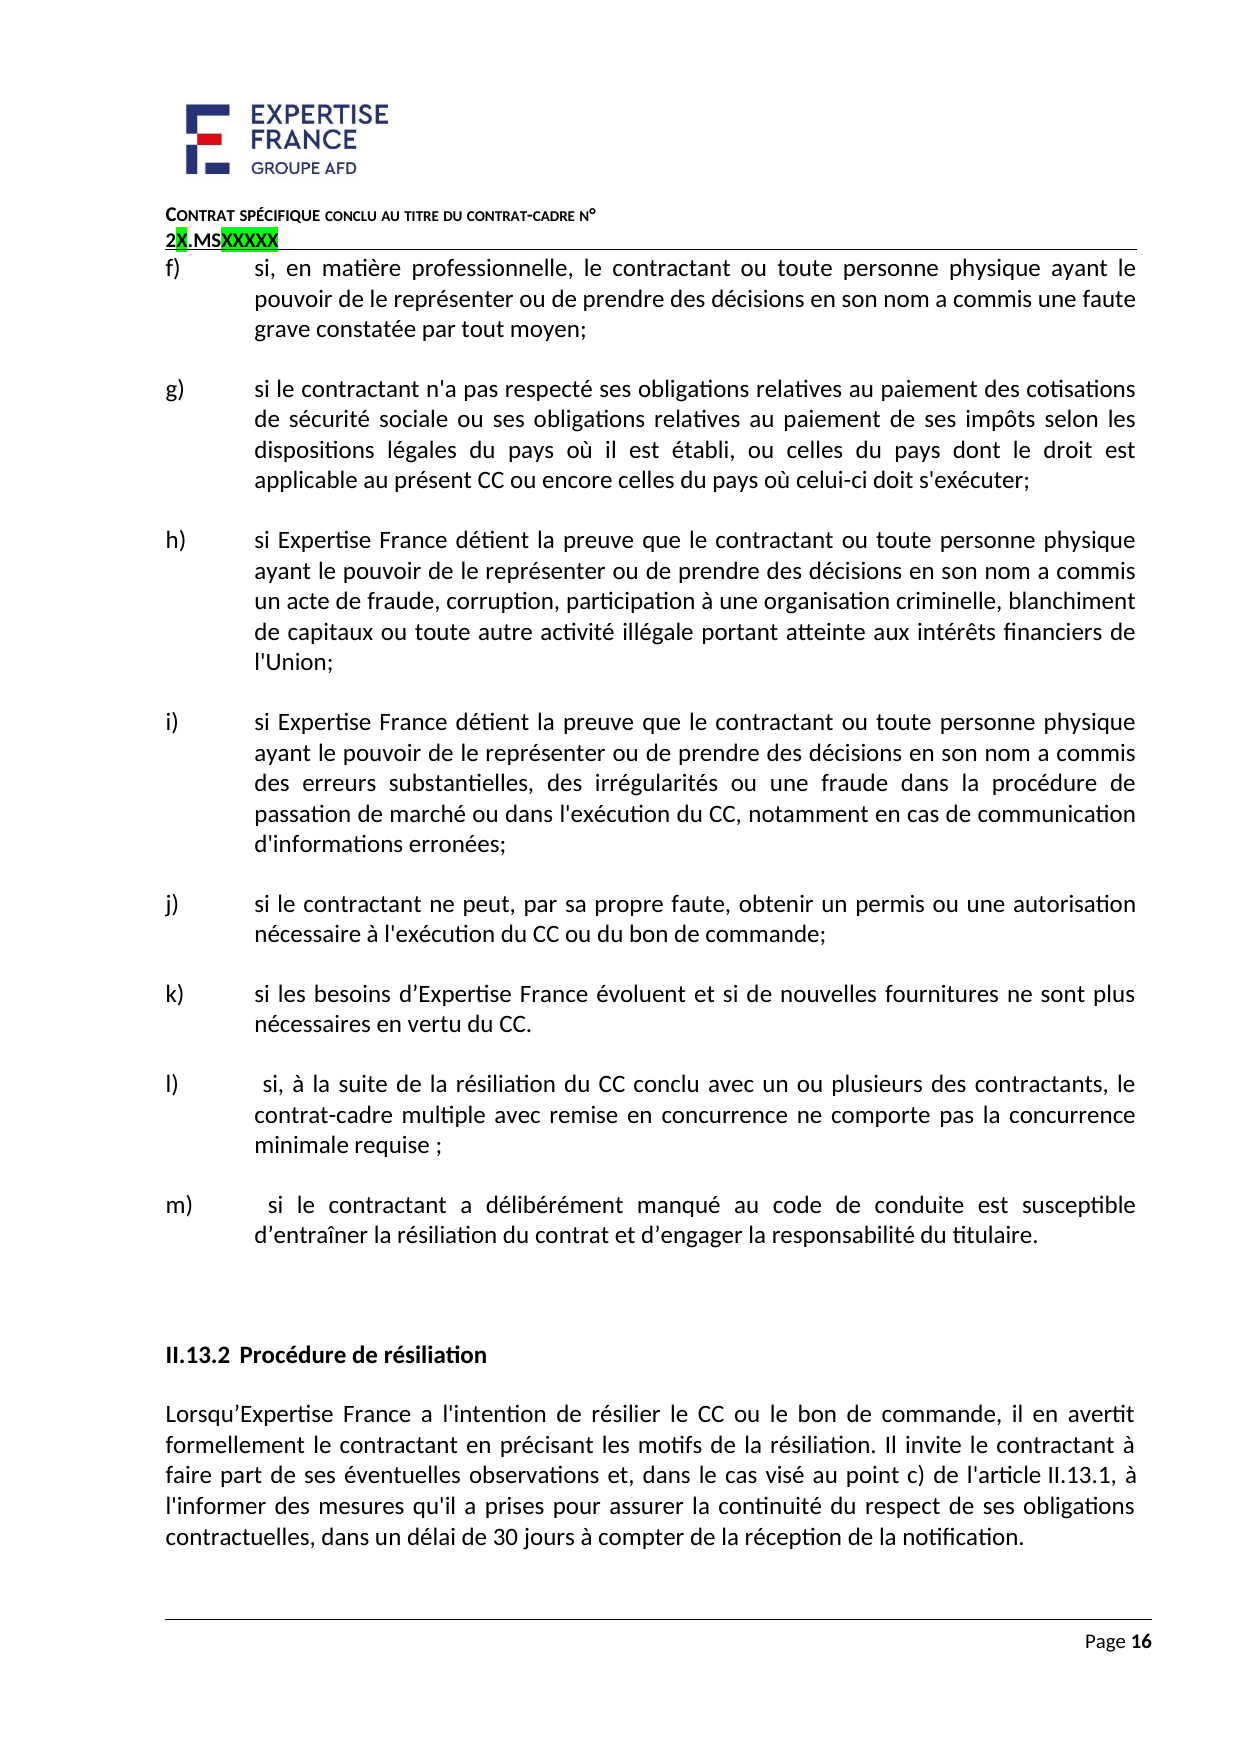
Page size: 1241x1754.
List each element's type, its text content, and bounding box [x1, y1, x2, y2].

text j) si le contractant ne peut, par sa propre faute, obtenir un permis ou une autorisation nécessaire à l'exécution du CC ou du bon de commande; [165, 888, 1137, 949]
subtitle II.13.2 Procédure de résiliation [165, 1339, 1137, 1369]
text m) si le contractant a délibérément manqué au code de conduite est susceptible d’entraîner la résiliation du contrat et d’engager la responsabilité du titulaire. [165, 1189, 1137, 1250]
text f) si, en matière professionnelle, le contractant ou toute personne physique ayant le pouvoir de le représenter ou de prendre des décisions en son nom a commis une faute grave constatée par tout moyen; [165, 252, 1137, 344]
text Lorsqu’Expertise France a l'intention de résilier le CC ou le bon de commande, il en avertit formellement le contractant en précisant les motifs de la résiliation. Il invite le contractant à faire part de ses éventuelles observations et, dans le cas visé au point c) de l'article II.13.1, à l'informer des mesures qu'il a prises pour assurer la continuité du respect de ses obligations contractuelles, dans un délai de 30 jours à compter de la réception de la notification. [165, 1399, 1137, 1551]
picture [165, 75, 412, 202]
text i) si Expertise France détient la preuve que le contractant ou toute personne physique ayant le pouvoir de le représenter ou de prendre des décisions en son nom a commis des erreurs substantielles, des irrégularités ou une fraude dans la procédure de passation de marché ou dans l'exécution du CC, notamment en cas de communication d'informations erronées; [165, 706, 1137, 859]
text g) si le contractant n'a pas respecté ses obligations relatives au paiement des cotisations de sécurité sociale ou ses obligations relatives au paiement de ses impôts selon les dispositions légales du pays où il est établi, ou celles du pays dont le droit est applicable au présent CC ou encore celles du pays où celui-ci doit s'exécuter; [165, 373, 1137, 495]
text h) si Expertise France détient la preuve que le contractant ou toute personne physique ayant le pouvoir de le représenter ou de prendre des décisions en son nom a commis un acte de fraude, corruption, participation à une organisation criminelle, blanchiment de capitaux ou toute autre activité illégale portant atteinte aux intérêts financiers de l'Union; [165, 524, 1137, 677]
text k) si les besoins d’Expertise France évoluent et si de nouvelles fournitures ne sont plus nécessaires en vertu du CC. [165, 978, 1137, 1039]
text l) si, à la suite de la résiliation du CC conclu avec un ou plusieurs des contractants, le contrat-cadre multiple avec remise en concurrence ne comporte pas la concurrence minimale requise ; [165, 1068, 1137, 1160]
